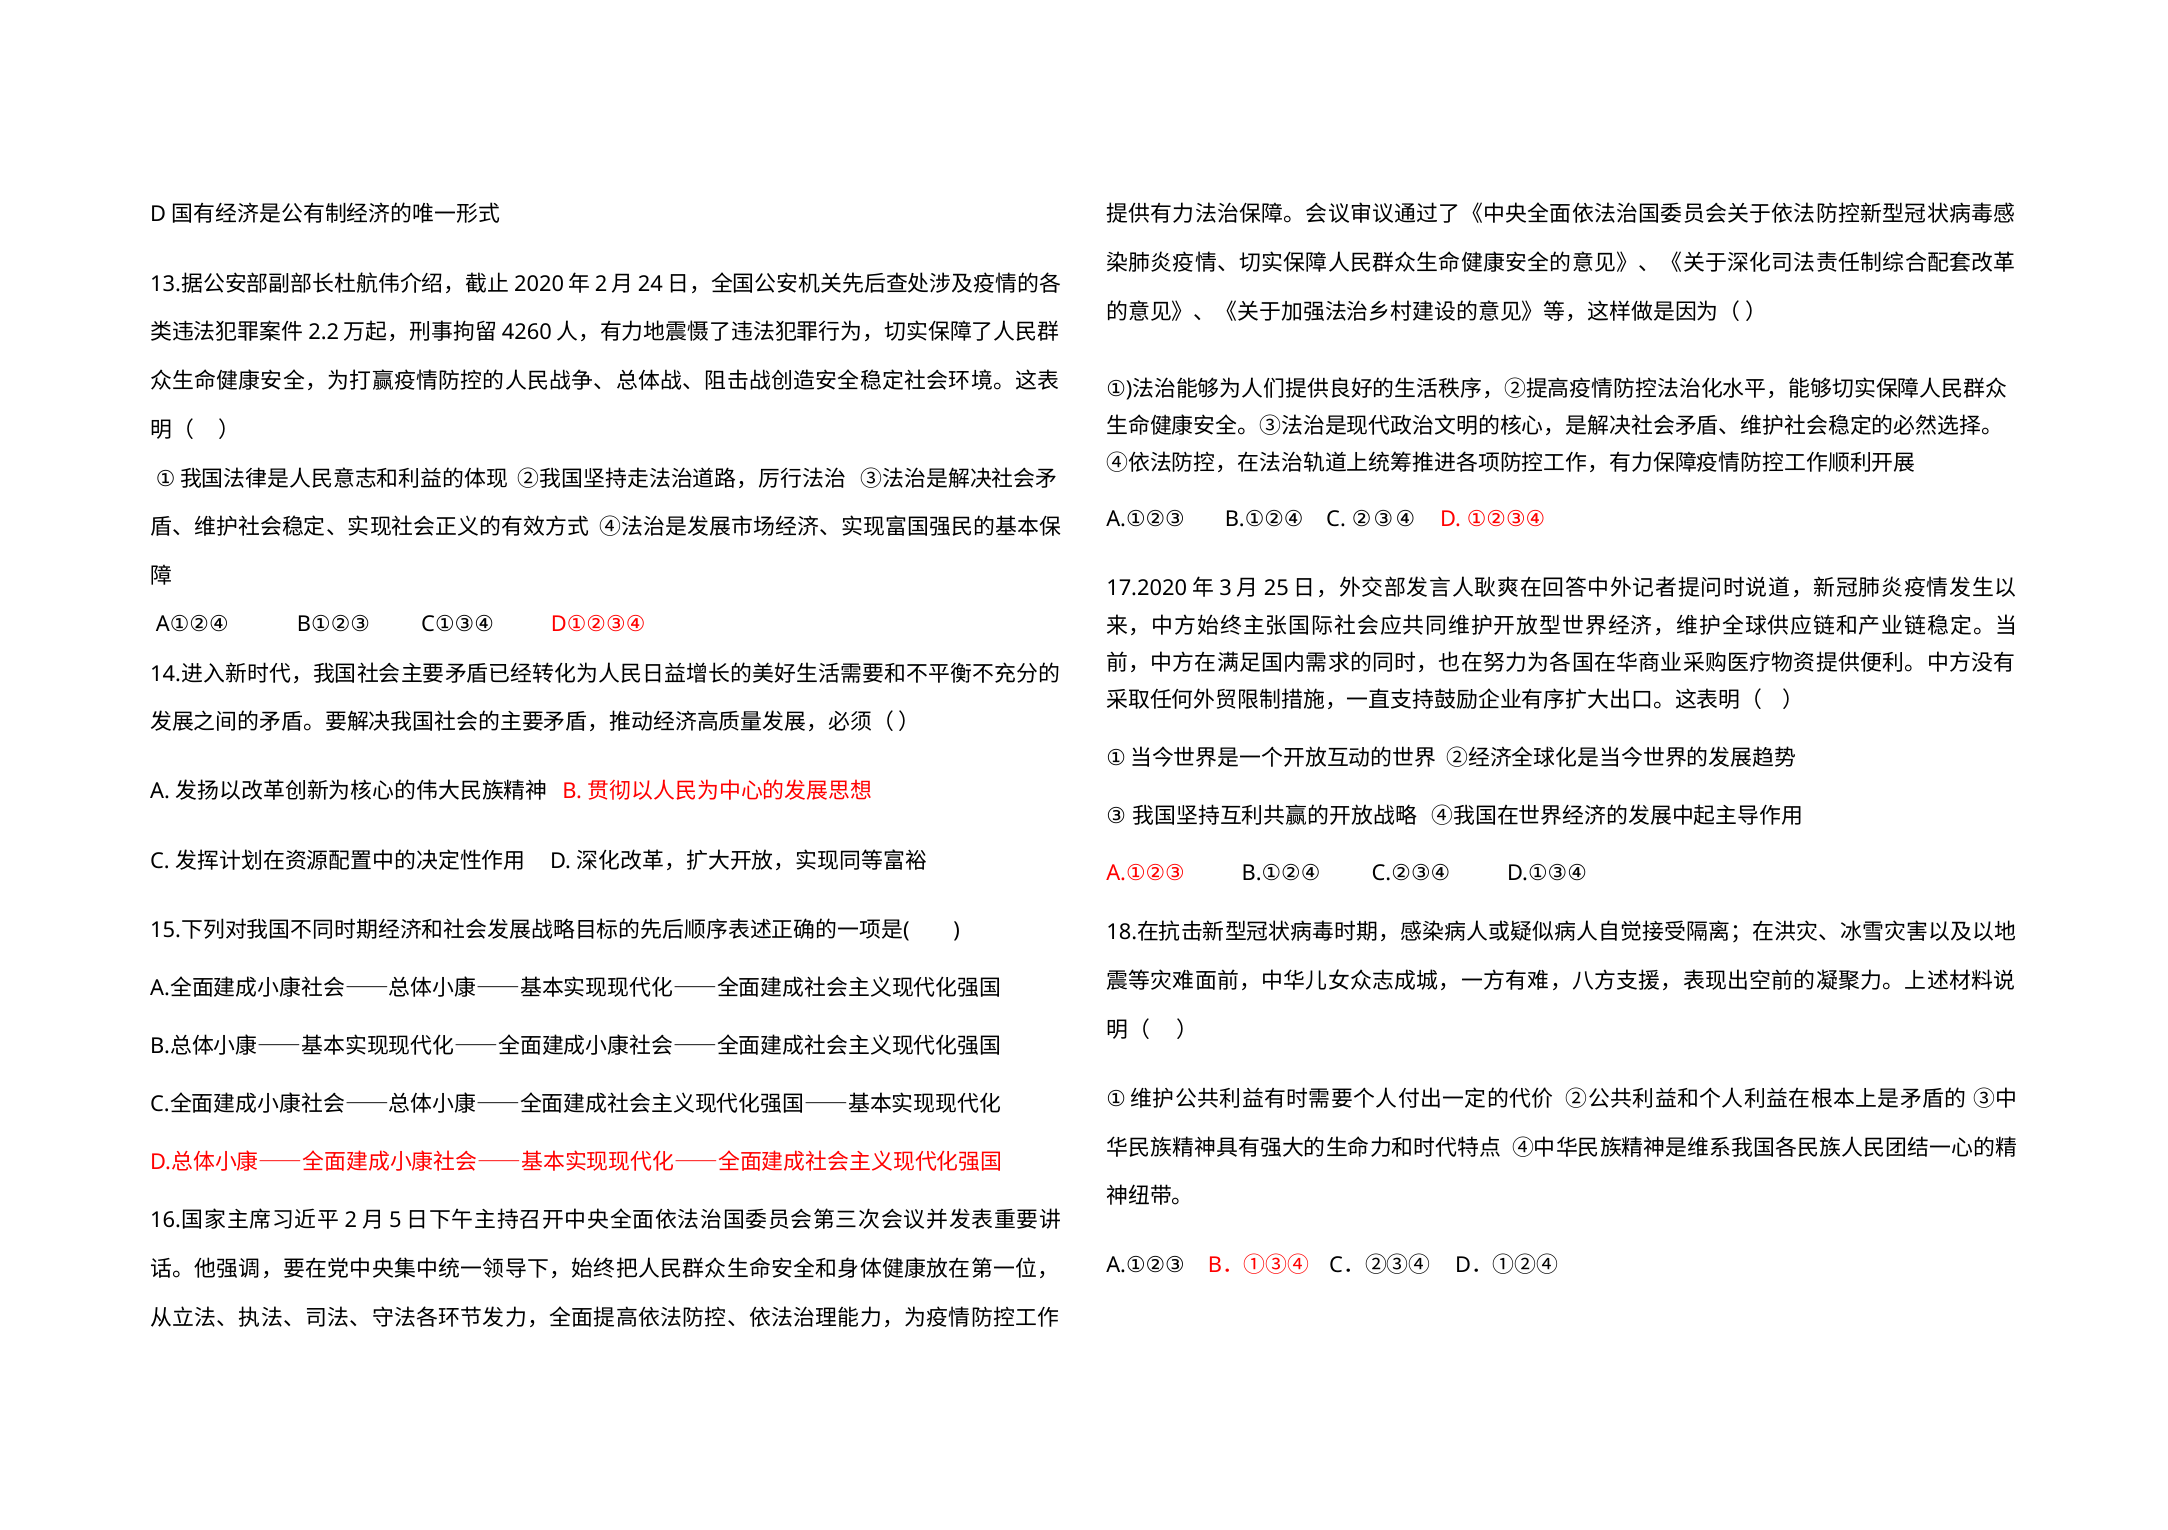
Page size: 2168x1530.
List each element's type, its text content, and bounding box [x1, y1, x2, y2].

text D.总体小康——全面建成小康社会——基本实现现代化——全面建成社会主义现代化强国 [150, 1143, 1062, 1176]
text 13.据公安部副部长杜航伟介绍，截止2020年2月24日，全国公安机关先后查处涉及疫情的各类违法犯罪案件2.2万起，刑事拘留4260人，有力地震慑了违法犯罪行为，切实保障了人民群众生命健康安全，为打赢疫情防控的人民战争、总体战、阻击战创造安全稳定社会环境。这表明（ ） ①我国法律是人民意志和利益的体现 ②我国坚持走法治道路，厉行法治 ③法治是解决社会矛盾、维护社会稳定、实现社会正义的有效方式 ④法治是发展市场经济、实现富国强民的基本保障 A①②④ B①②③ C①③④ D①②③④ 14.进入新时代，我国社会主要矛盾已经转化为人民日益增长的美好生活需要和不平衡不充分的发展之间的矛盾。要解决我国社会的主要矛盾，推动经济高质量发展，必须（ ） [150, 265, 1062, 736]
text B.总体小康——基本实现现代化——全面建成小康社会——全面建成社会主义现代化强国 [150, 1027, 1062, 1060]
text C. 发挥计划在资源配置中的决定性作用 D. 深化改革，扩大开放，实现同等富裕 [150, 842, 1062, 875]
text 右图为2020年2月3日，中粮集团转产发运酒精消毒剂。 国有企业是中国特色社会主义经济的顶梁柱，是党和国家最可信赖的依靠力量。这表明了（ ） A 国有经济是国民经济的主体 B 国有经济是国民经济的主导力量 C 国有经济是我国社会主义经济制度的基础 D 国有经济是公有制经济的唯一形式 [150, 196, 1062, 228]
text 16.国家主席习近平2月5日下午主持召开中央全面依法治国委员会第三次会议并发表重要讲话。他强调，要在党中央集中统一领导下，始终把人民群众生命安全和身体健康放在第一位，从立法、执法、司法、守法各环节发力，全面提高依法防控、依法治理能力，为疫情防控工作提供有力法治保障。会议审议通过了《中央全面依法治国委员会关于依法防控新型冠状病毒感染肺炎疫情、切实保障人民群众生命健康安全的意见》、《关于深化司法责任制综合配套改革的意见》、《关于加强法治乡村建设的意见》等，这样做是因为（ ） [150, 1202, 1062, 1332]
list A.①②③ B.①②④ C.②③④ D.①③④ [1106, 856, 2018, 888]
text A.①②③ B.①②④ C. ②③④ D. ①②③④ [1106, 502, 2018, 534]
text 18.在抗击新型冠状病毒时期，感染病人或疑似病人自觉接受隔离；在洪灾、冰雪灾害以及以地震等灾难面前，中华儿女众志成城，一方有难，八方支援，表现出空前的凝聚力。上述材料说明（ ） [1106, 914, 2018, 1044]
list A.①②③ B．①③④ C．②③④ D．①②④ [1106, 1247, 2018, 1279]
text 15.下列对我国不同时期经济和社会发展战略目标的先后顺序表述正确的一项是( ) [150, 911, 1062, 944]
text ①当今世界是一个开放互动的世界 ②经济全球化是当今世界的发展趋势 [1106, 740, 2018, 772]
text C.全面建成小康社会——总体小康——全面建成社会主义现代化强国——基本实现现代化 [150, 1086, 1062, 1118]
text ③我国坚持互利共赢的开放战略 ④我国在世界经济的发展中起主导作用 [1106, 798, 2018, 830]
text 17.2020年3月25日，外交部发言人耿爽在回答中外记者提问时说道，新冠肺炎疫情发生以来，中方始终主张国际社会应共同维护开放型世界经济，维护全球供应链和产业链稳定。当前，中方在满足国内需求的同时，也在努力为各国在华商业采购医疗物资提供便利。中方没有采取任何外贸限制措施，一直支持鼓励企业有序扩大出口。这表明（ ） [1106, 570, 2018, 714]
text A. 发扬以改革创新为核心的伟大民族精神 B. 贯彻以人民为中心的发展思想 [150, 773, 1062, 806]
text ①)法治能够为人们提供良好的生活秩序，②提高疫情防控法治化水平，能够切实保障人民群众生命健康安全。③法治是现代政治文明的核心，是解决社会矛盾、维护社会稳定的必然选择。④依法防控，在法治轨道上统筹推进各项防控工作，有力保障疫情防控工作顺利开展 [1106, 371, 2018, 477]
text A.全面建成小康社会——总体小康——基本实现现代化——全面建成社会主义现代化强国 [150, 969, 1062, 1002]
text 16.国家主席习近平2月5日下午主持召开中央全面依法治国委员会第三次会议并发表重要讲话。他强调，要在党中央集中统一领导下，始终把人民群众生命安全和身体健康放在第一位，从立法、执法、司法、守法各环节发力，全面提高依法防控、依法治理能力，为疫情防控工作提供有力法治保障。会议审议通过了《中央全面依法治国委员会关于依法防控新型冠状病毒感染肺炎疫情、切实保障人民群众生命健康安全的意见》、《关于深化司法责任制综合配套改革的意见》、《关于加强法治乡村建设的意见》等，这样做是因为（ ） [1106, 196, 2018, 326]
text ①维护公共利益有时需要个人付出一定的代价 ②公共利益和个人利益在根本上是矛盾的 ③中华民族精神具有强大的生命力和时代特点 ④中华民族精神是维系我国各民族人民团结一心的精神纽带。 [1106, 1080, 2018, 1210]
